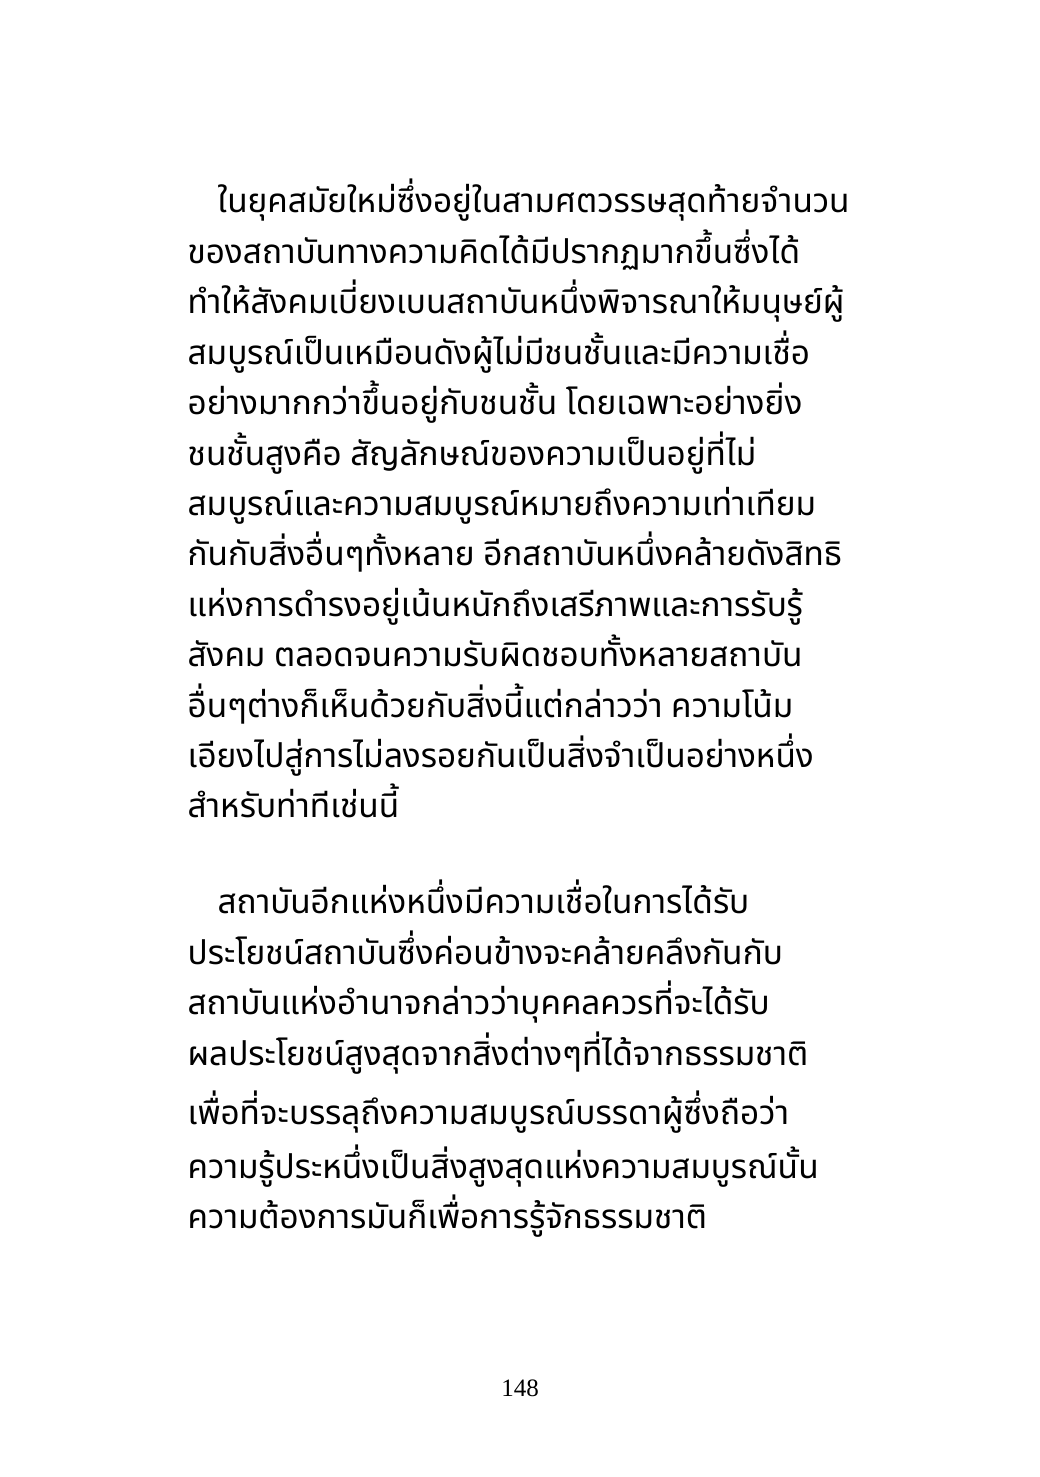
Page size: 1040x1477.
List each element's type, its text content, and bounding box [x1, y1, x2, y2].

text สถาบันอีกแห่งหนึ่งมีความเชื่อในการได้รับประโยชน์สถาบันซึ่งค่อนข้างจะคล้ายคลึงกันกับสถาบันแห่งอำนาจกล่าวว่าบุคคลควรที่จะได้รับ [187, 878, 852, 1029]
text ในยุคสมัยใหม่ซึ่งอยู่ในสามศตวรรษสุดท้ายจำนวนของสถาบันทางความคิดได้มีปรากฏมากขึ้นซึ่งได้ทำให้สังคมเบี่ยงเบนสถาบันหนึ่งพิจารณาให้มนุษย์ผู้สมบูรณ์เป็นเหมือนดังผู้ไม่มีชนชั้นและมีความเชื่ออย่างมากกว่าขึ้นอยู่กับชนชั้น โดยเฉพาะอย่างยิ่งชนชั้นสูงคือ สัญลักษณ์ของความเป็นอยู่ที่ไม่สมบูรณ์และความสมบูรณ์หมายถึงความเท่าเทียมกันกับสิ่งอื่นๆทั้งหลาย อีกสถาบันหนึ่งคล้ายดังสิทธิแห่งการดำรงอยู่เน้นหนักถึงเสรีภาพและการรับรู้สังคม ตลอดจนความรับผิดชอบทั้งหลายสถาบันอื่นๆต่างก็เห็นด้วยกับสิ่งนี้แต่กล่าวว่า ความโน้มเอียงไปสู่การไม่ลงรอยกันเป็นสิ่งจำเป็นอย่างหนึ่งสำหรับท่าทีเช่นนี้ [187, 177, 852, 833]
text ผลประโยชน์สูงสุดจากสิ่งต่างๆที่ได้จากธรรมชาติเพื่อที่จะบรรลุถึงความสมบูรณ์บรรดาผู้ซึ่งถือว่า ความรู้ประหนึ่งเป็นสิ่งสูงสุดแห่งความสมบูรณ์นั้น ความต้องการมันก็เพื่อการรู้จักธรรมชาติ [187, 1029, 852, 1244]
